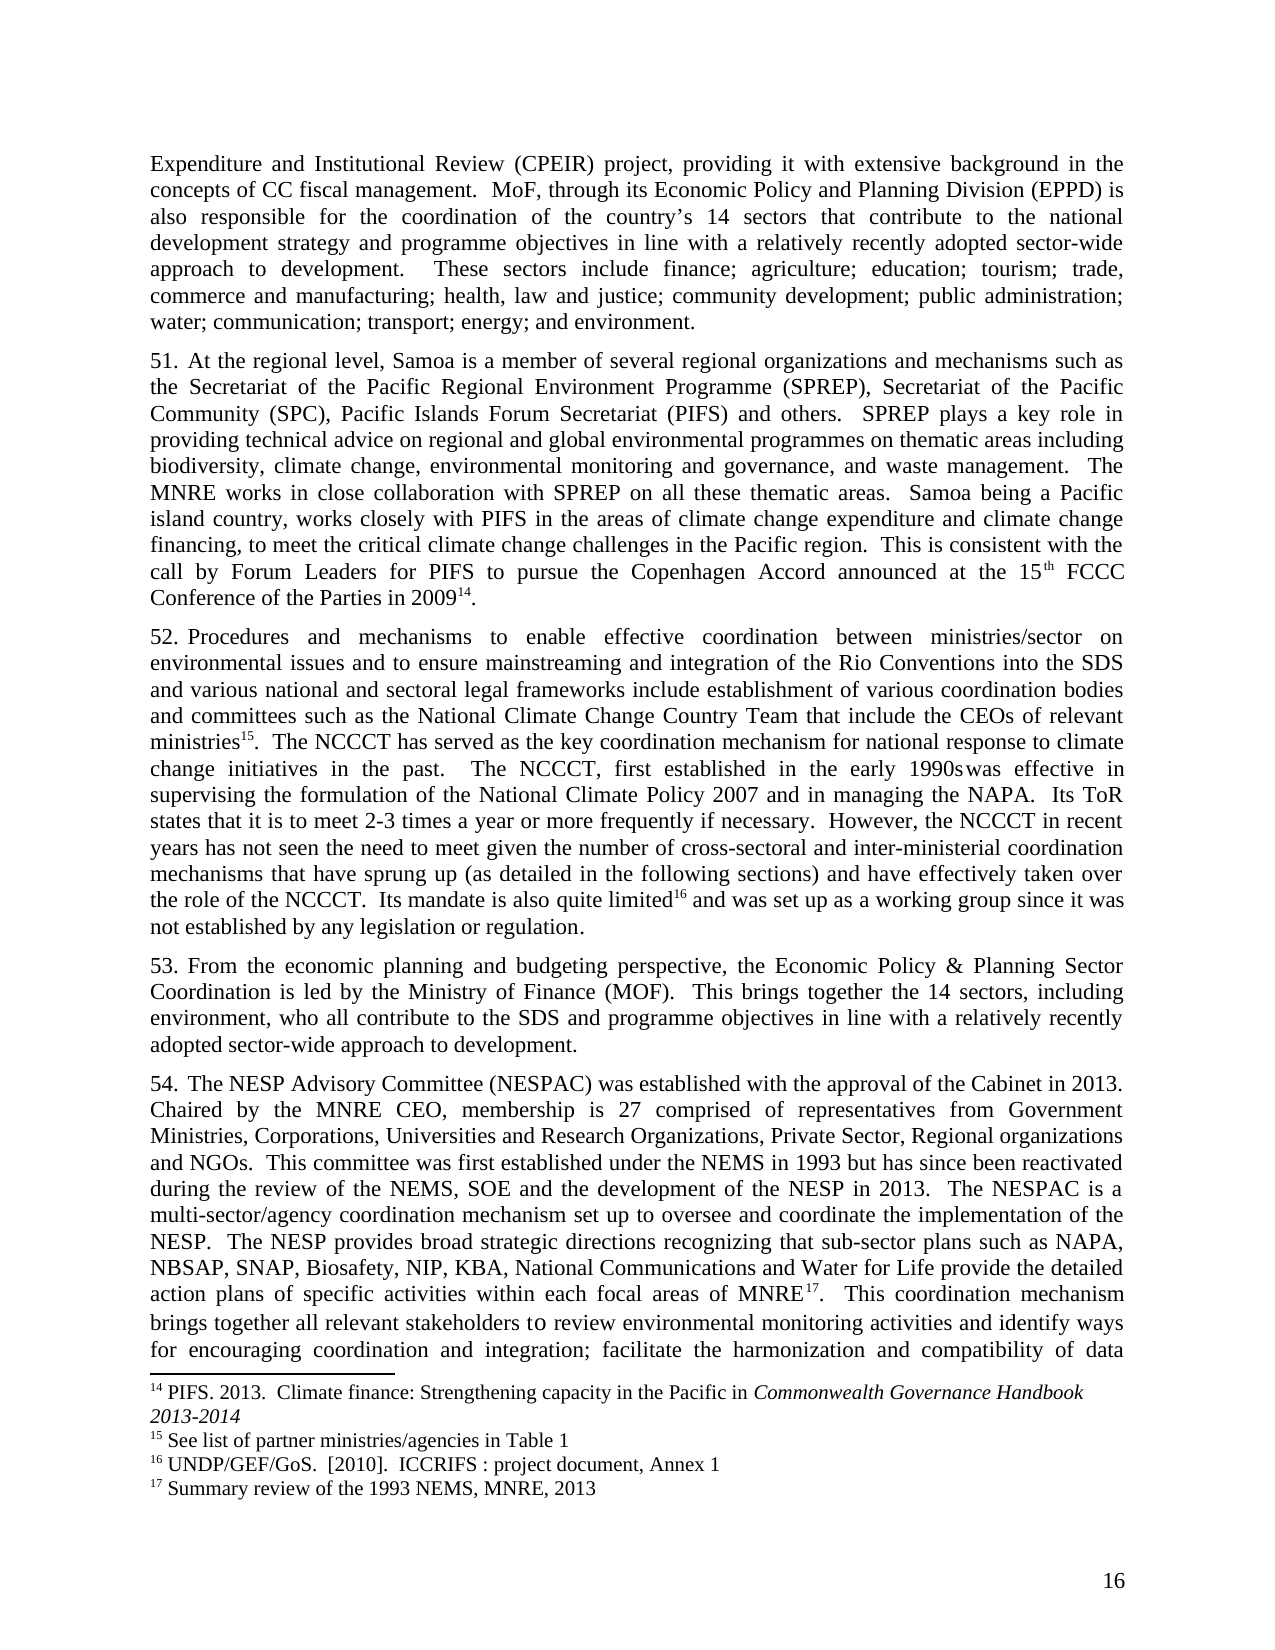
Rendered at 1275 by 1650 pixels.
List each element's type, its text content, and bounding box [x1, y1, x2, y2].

list From the economic planning and budgeting perspective, the Economic Policy & Planning Sector Coordination is led by the Ministry of Finance (MOF). This brings together the 14 sectors, including environment, who all contribute to the SDS and programme objectives in line with a relatively recently adopted sector-wide approach to development. [150, 952, 1125, 1057]
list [150, 150, 1125, 334]
list Procedures and mechanisms to enable effective coordination between ministries/sector on environmental issues and to ensure mainstreaming and integration of the Rio Conventions into the SDS and various national and sectoral legal frameworks include establishment of various coordination bodies and committees such as the National Climate Change Country Team that include the CEOs of relevant ministries. The NCCCT has served as the key coordination mechanism for national response to climate change initiatives in the past. The NCCCT, first established in the early 1990swas effective in supervising the formulation of the National Climate Policy 2007 and in managing the NAPA. Its ToR states that it is to meet 2-3 times a year or more frequently if necessary. However, the NCCCT in recent years has not seen the need to meet given the number of cross-sectoral and inter-ministerial coordination mechanisms that have sprung up (as detailed in the following sections) and have effectively taken over the role of the NCCCT. Its mandate is also quite limited and was set up as a working group since it was not established by any legislation or regulation. [150, 623, 1125, 939]
list At the regional level, Samoa is a member of several regional organizations and mechanisms such as the Secretariat of the Pacific Regional Environment Programme (SPREP), Secretariat of the Pacific Community (SPC), Pacific Islands Forum Secretariat (PIFS) and others. SPREP plays a key role in providing technical advice on regional and global environmental programmes on thematic areas including biodiversity, climate change, environmental monitoring and governance, and waste management. The MNRE works in close collaboration with SPREP on all these thematic areas. Samoa being a Pacific island country, works closely with PIFS in the areas of climate change expenditure and climate change financing, to meet the critical climate change challenges in the Pacific region. This is consistent with the call by Forum Leaders for PIFS to pursue the Copenhagen Accord announced at the 15th FCCC Conference of the Parties in 2009. [150, 347, 1125, 611]
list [150, 1070, 1125, 1362]
